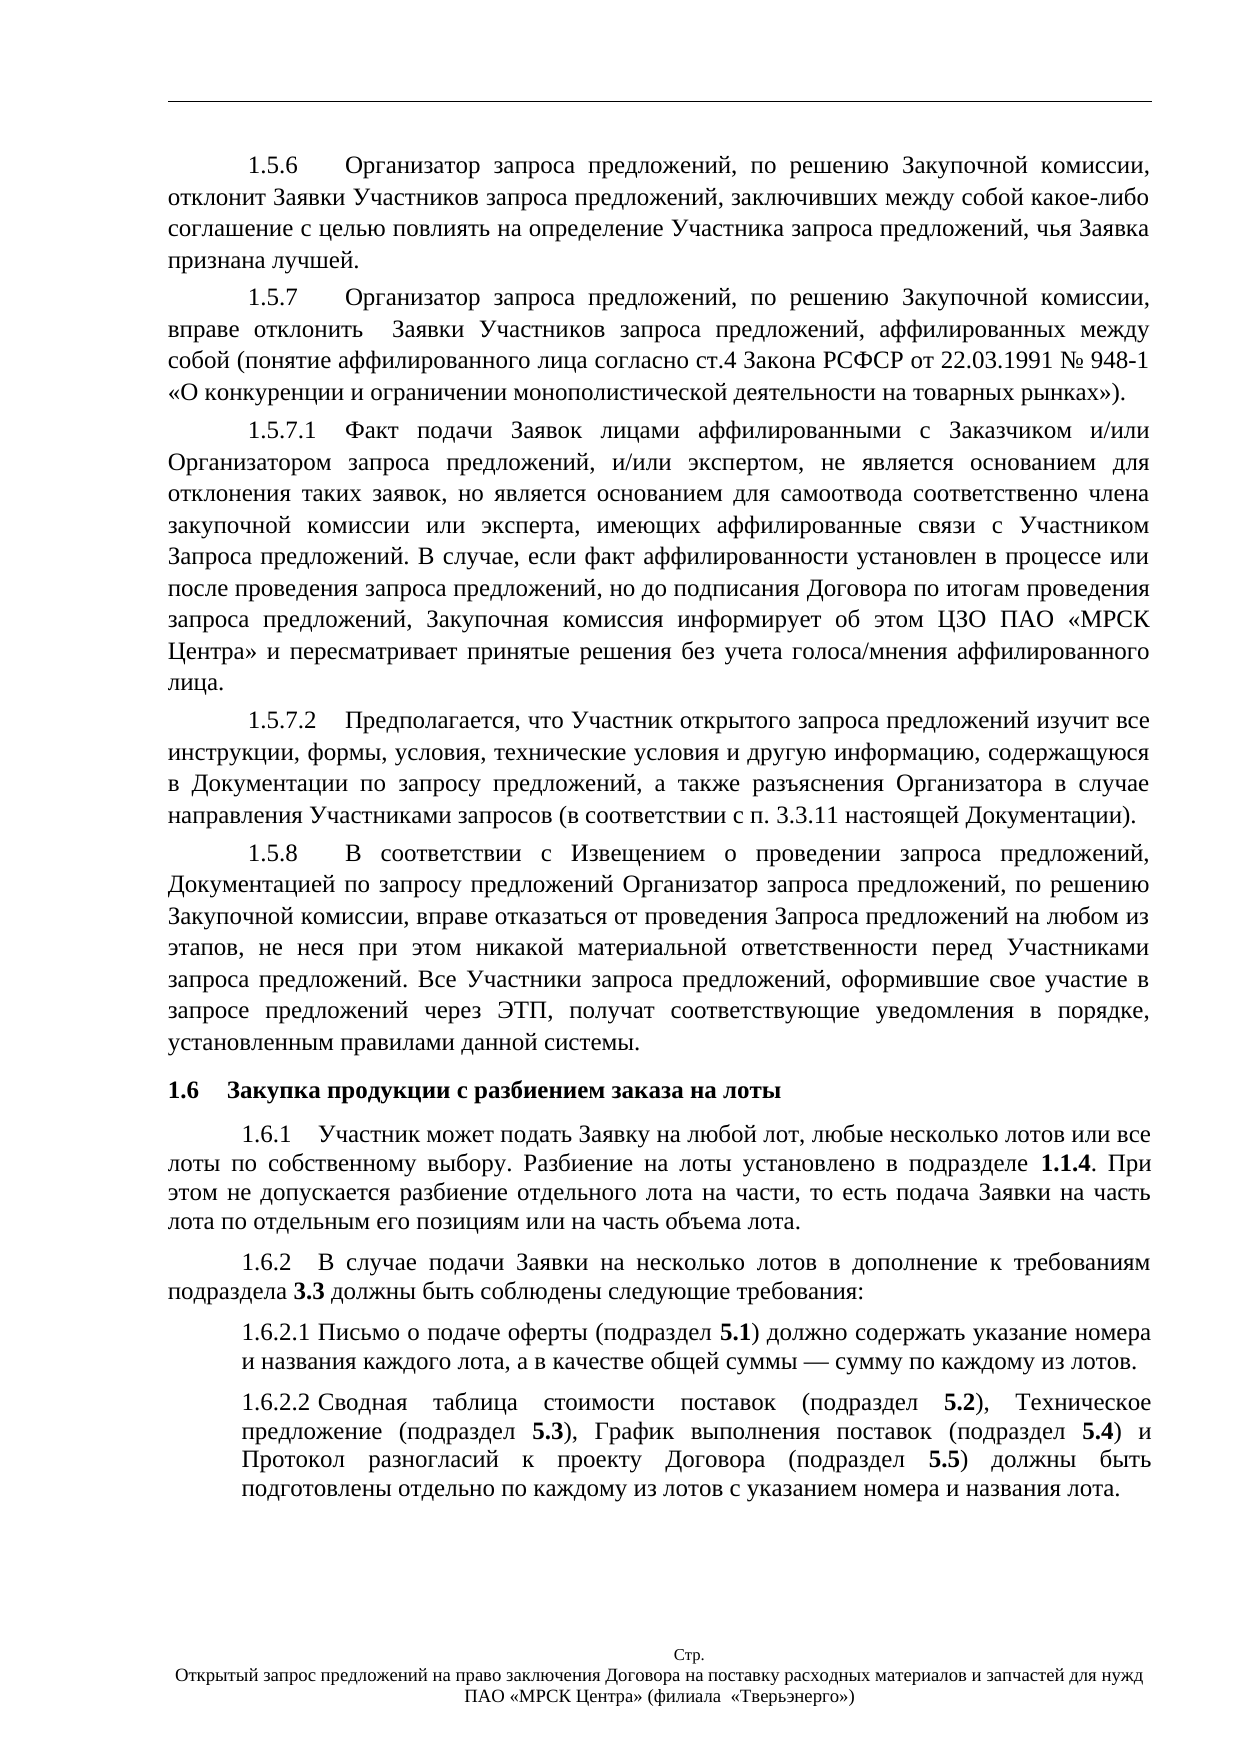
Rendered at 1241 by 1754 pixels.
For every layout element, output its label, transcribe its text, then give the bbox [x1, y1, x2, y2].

subtitle В случае подачи Заявки на несколько лотов в дополнение к требованиям подраздела 3.3 должны быть соблюдены следующие требования: [168, 1247, 1152, 1304]
list Предполагается, что Участник открытого запроса предложений изучит все инструкции, формы, условия, технические условия и другую информацию, содержащуюся в Документации по запросу предложений, а также разъяснения Организатора в случае направления Участниками запросов (в соответствии с п. 3.3.11 настоящей Документации). [168, 705, 1150, 829]
subtitle Участник может подать Заявку на любой лот, любые несколько лотов или все лоты по собственному выбору. Разбиение на лоты установлено в подразделе 1.1.4. При этом не допускается разбиение отдельного лота на части, то есть подача Заявки на часть лота по отдельным его позициям или на часть объема лота. [168, 1119, 1152, 1234]
subtitle Сводная таблица стоимости поставок (подраздел 5.2), Техническое предложение (подраздел 5.3), График выполнения поставок (подраздел 5.4) и Протокол разногласий к проекту Договора (подраздел 5.5) должны быть подготовлены отдельно по каждому из лотов с указанием номера и названия лота. [241, 1387, 1152, 1502]
list Факт подачи Заявок лицами аффилированными с Заказчиком и/или Организатором запроса предложений, и/или экспертом, не является основанием для отклонения таких заявок, но является основанием для самоотвода соответственно члена закупочной комиссии или эксперта, имеющих аффилированные связи с Участником Запроса предложений. В случае, если факт аффилированности установлен в процессе или после проведения запроса предложений, но до подписания Договора по итогам проведения запроса предложений, Закупочная комиссия информирует об этом ЦЗО ПАО «МРСК Центра» и пересматривает принятые решения без учета голоса/мнения аффилированного лица. [168, 415, 1150, 696]
subtitle Письмо о подаче оферты (подраздел 5.1) должно содержать указание номера и названия каждого лота, а в качестве общей суммы — сумму по каждому из лотов. [241, 1317, 1152, 1374]
list Организатор запроса предложений, по решению Закупочной комиссии, вправе отклонить Заявки Участников запроса предложений, аффилированных между собой (понятие аффилированного лица согласно ст.4 Закона РСФСР от 22.03.1991 № 948-1 «О конкуренции и ограничении монополистической деятельности на товарных рынках»). [168, 282, 1150, 406]
list Организатор запроса предложений, по решению Закупочной комиссии, отклонит Заявки Участников запроса предложений, заключивших между собой какое-либо соглашение с целью повлиять на определение Участника запроса предложений, чья Заявка признана лучшей. [168, 150, 1150, 273]
list В соответствии с Извещением о проведении запроса предложений, Документацией по запросу предложений Организатор запроса предложений, по решению Закупочной комиссии, вправе отказаться от проведения Запроса предложений на любом из этапов, не неся при этом никакой материальной ответственности перед Участниками запроса предложений. Все Участники запроса предложений, оформившие свое участие в запросе предложений через ЭТП, получат соответствующие уведомления в порядке, установленным правилами данной системы. [168, 838, 1150, 1056]
subtitle Закупка продукции с разбиением заказа на лоты [168, 1075, 1152, 1104]
